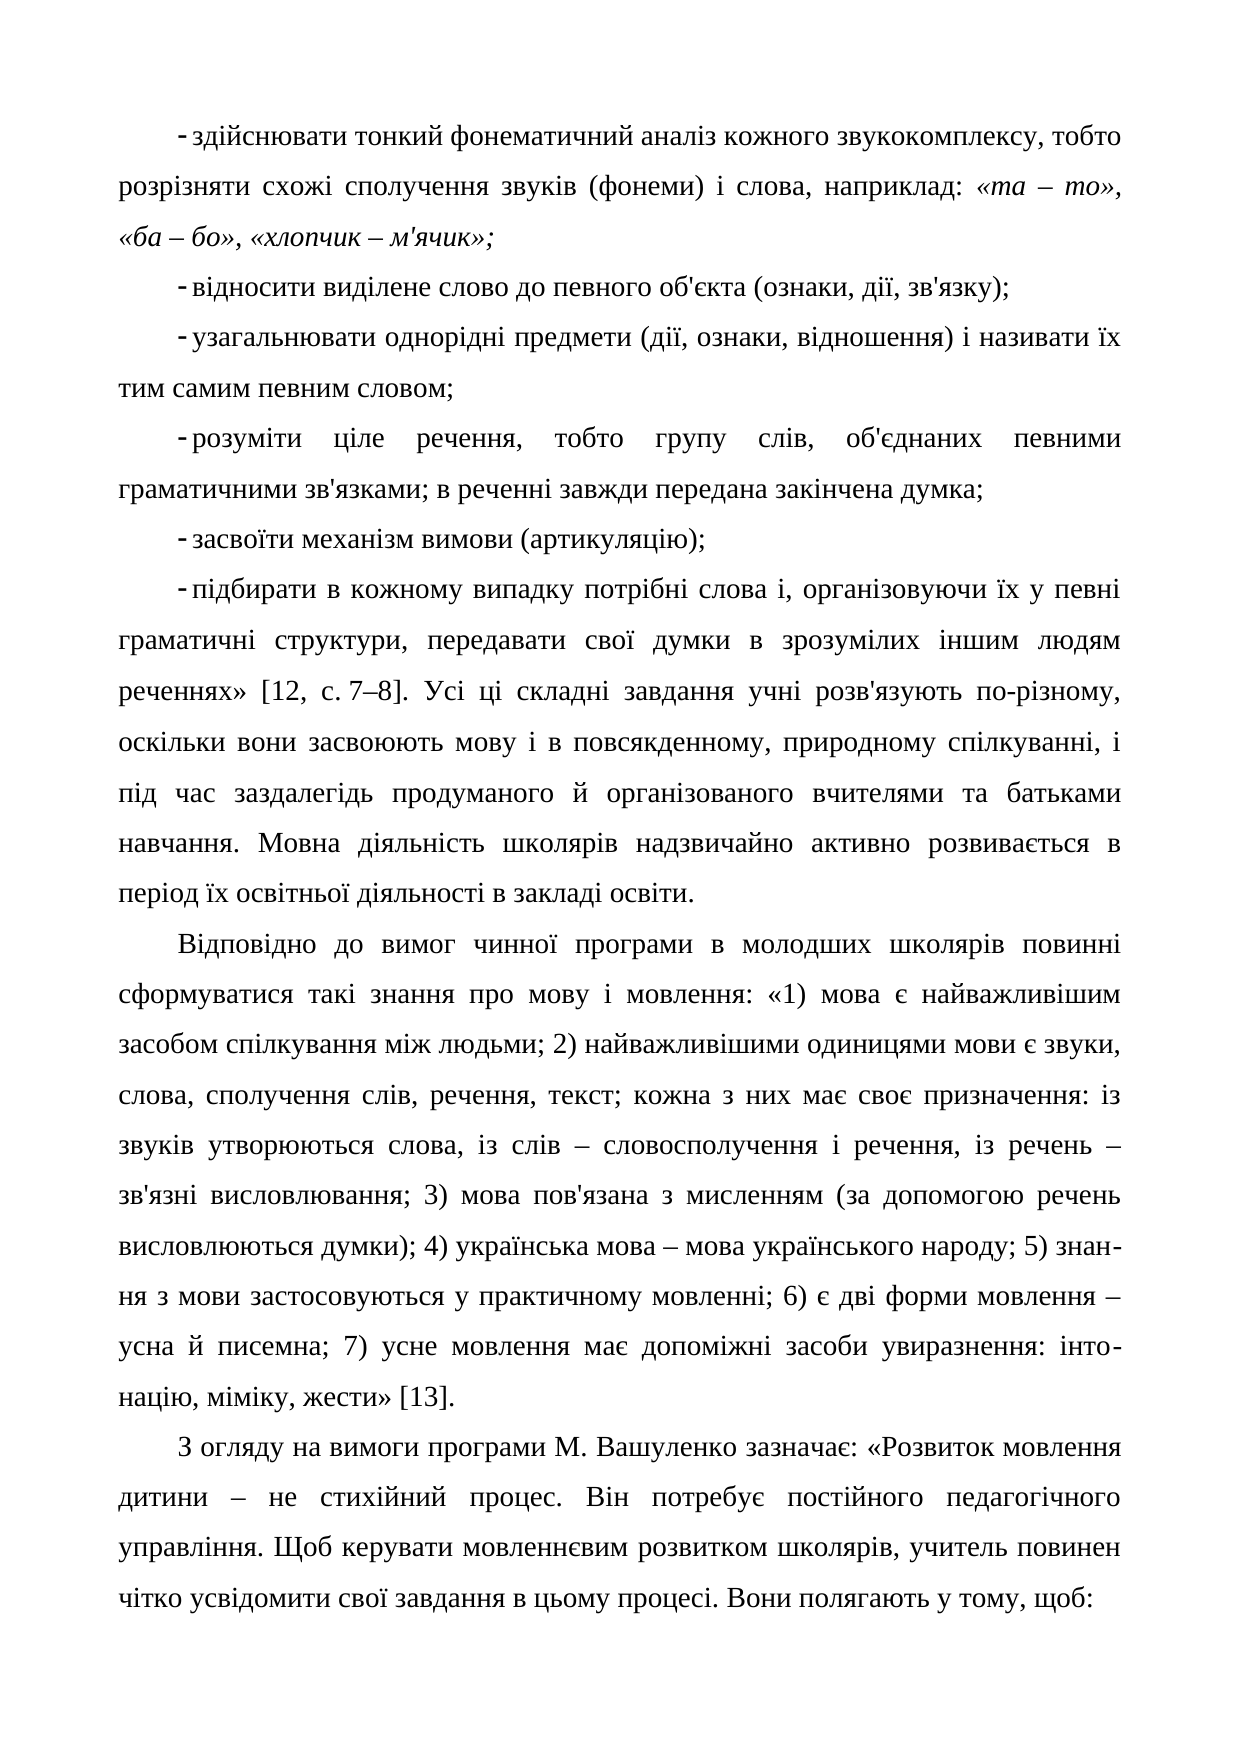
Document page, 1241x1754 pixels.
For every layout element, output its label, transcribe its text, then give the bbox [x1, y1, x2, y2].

list розуміти ціле речення, тобто групу слів, об'єднаних певними граматичними зв'язками; в реченні завжди передана закінчена думка; [118, 420, 1122, 504]
list засвоїти механізм вимови (артикуляцію); [118, 521, 1122, 555]
list відносити виділене слово до певного об'єкта (ознаки, дії, зв'язку); [118, 269, 1122, 303]
list підбирати в кожному випадку потрібні слова і, організовуючи їх у певні граматичні структури, передавати свої думки в зрозумілих іншим людям реченнях» [12, с. 7–8]. Усі ці складні завдання учні розв'язують по-різному, оскільки вони засвоюють мову і в повсякденному, природному спілкуванні, і під час заздалегідь продуманого й організованого вчителями та батьками навчання. Мовна діяльність школярів надзвичайно активно розвивається в період їх освітньої діяльності в закладі освіти. [118, 571, 1122, 909]
text Відповідно до вимог чинної програми в молодших школярів повинні сформуватися такі знання про мову і мовлення: «1) мова є найважливішим засобом спілкування між людьми; 2) найважливішими одиницями мови є звуки, слова, сполучення слів, речення, текст; кожна з них має своє призначення: із звуків утворюються слова, із слів – словосполучення і речення, із речень – зв'язні висловлювання; 3) мова пов'язана з мисленням (за допомогою речень висловлюються думки); 4) українська мова – мова українського народу; 5) знання з мови застосовуються у практичному мовленні; 6) є дві форми мовлення – усна й писемна; 7) усне мовлення має допоміжні засоби увиразнення: інтонацію, міміку, жести» [13]. [118, 926, 1122, 1412]
list узагальнювати однорідні предмети (дії, ознаки, відношення) і називати їх тим самим певним словом; [118, 319, 1122, 403]
list здійснювати тонкий фонематичний аналіз кожного звукокомплексу, тобто розрізняти схожі сполучення звуків (фонеми) і слова, наприклад: «та – то», «ба – бо», «хлопчик – м'ячик»; [118, 118, 1122, 252]
text З огляду на вимоги програми М. Вашуленко зазначає: «Розвиток мовлення дитини – не стихійний процес. Він потребує постійного педагогічного управління. Щоб керувати мовленнєвим розвитком школярів, учитель повинен чітко усвідомити свої завдання в цьому процесі. Вони полягають у тому, щоб: [118, 1429, 1122, 1613]
